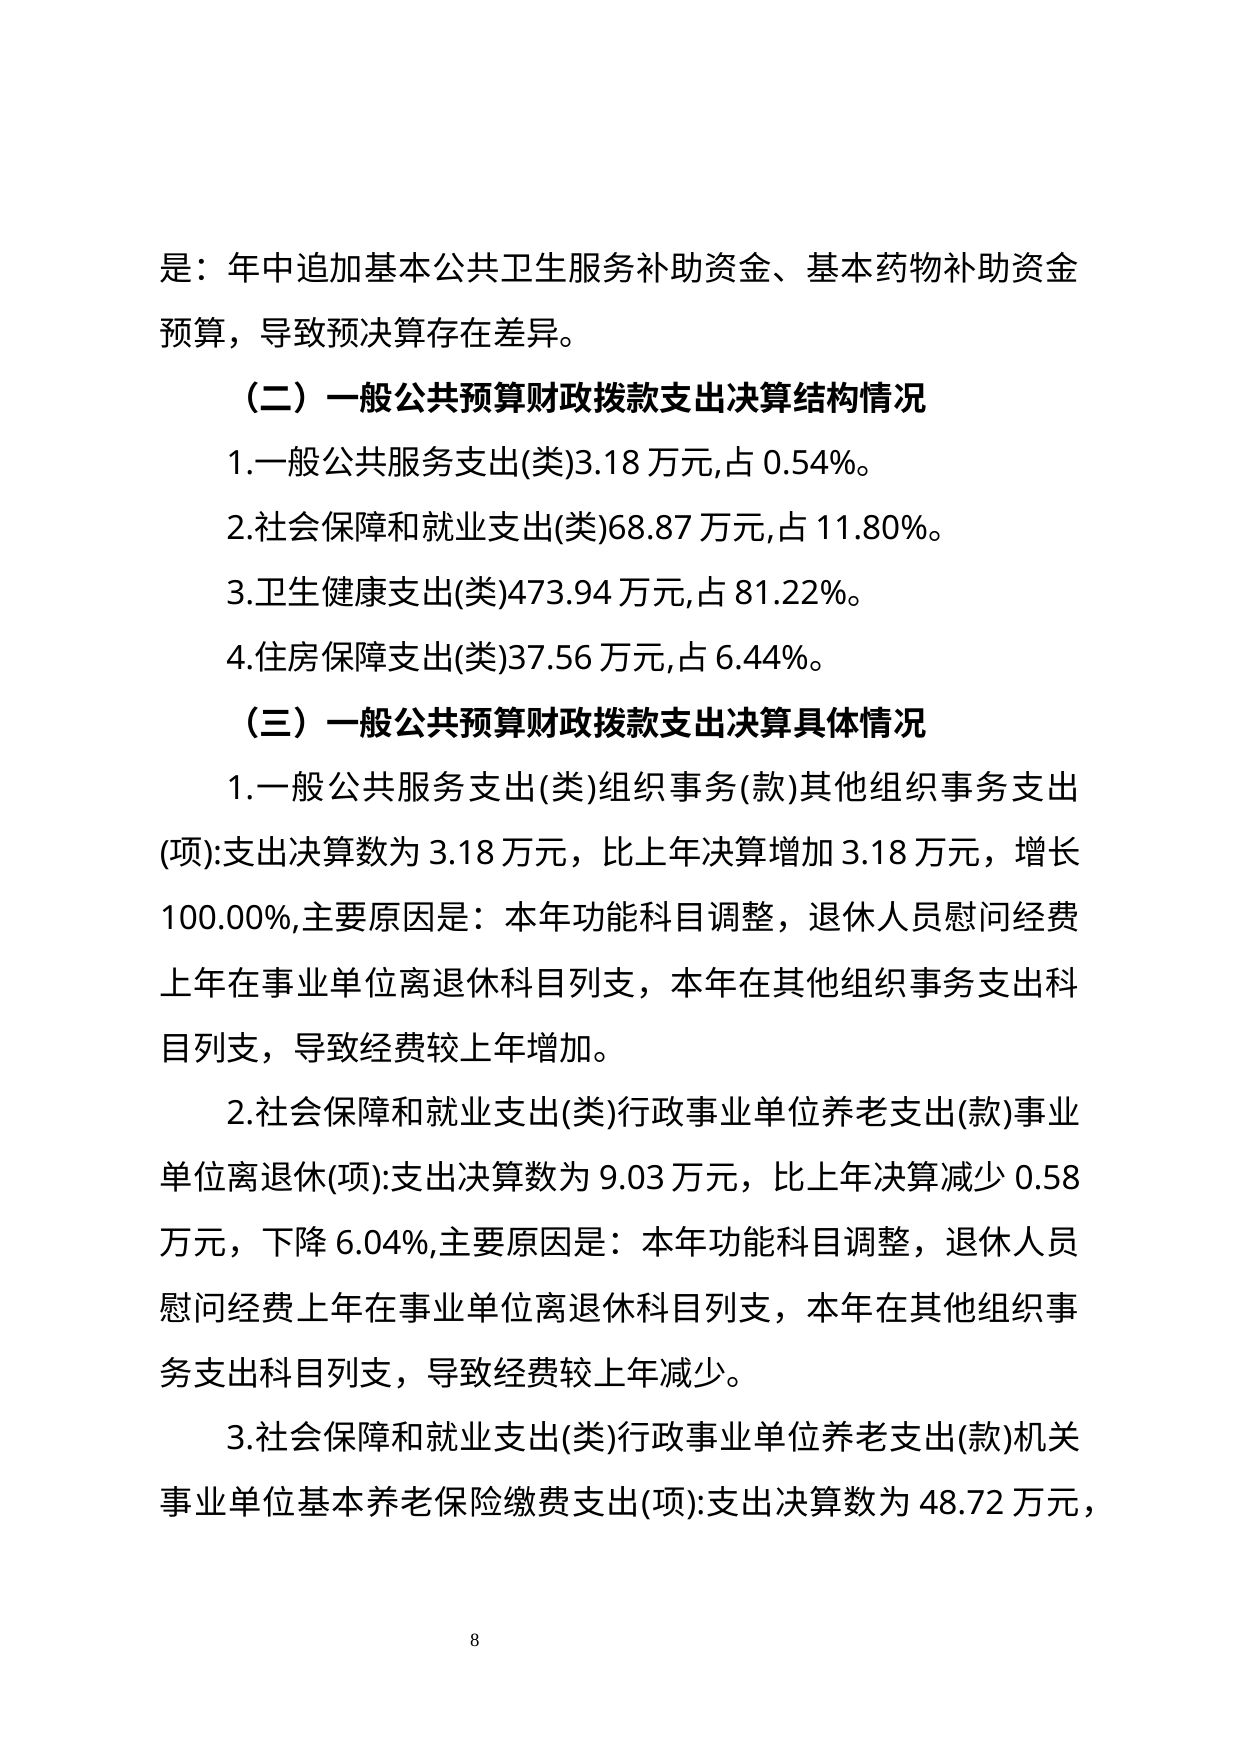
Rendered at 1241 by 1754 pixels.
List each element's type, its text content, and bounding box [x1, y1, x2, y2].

text 2.社会保障和就业支出(类)行政事业单位养老支出(款)事业单位离退休(项):支出决算数为9.03万元，比上年决算减少0.58万元，下降6.04%,主要原因是：本年功能科目调整，退休人员慰问经费上年在事业单位离退休科目列支，本年在其他组织事务支出科目列支，导致经费较上年减少。 [159, 1078, 1081, 1403]
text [159, 1403, 1081, 1533]
text （三）一般公共预算财政拨款支出决算具体情况 [159, 688, 1081, 753]
text 2.社会保障和就业支出(类)68.87万元,占11.80%。 [159, 493, 1081, 558]
text 1.一般公共服务支出(类)3.18万元,占0.54%。 [159, 428, 1081, 493]
text （二）一般公共预算财政拨款支出决算结构情况 [159, 363, 1081, 428]
text 4.住房保障支出(类)37.56万元,占6.44%。 [159, 623, 1081, 688]
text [159, 233, 1081, 363]
text 3.卫生健康支出(类)473.94万元,占81.22%。 [159, 558, 1081, 623]
text 1.一般公共服务支出(类)组织事务(款)其他组织事务支出(项):支出决算数为3.18万元，比上年决算增加3.18万元，增长100.00%,主要原因是：本年功能科目调整，退休人员慰问经费上年在事业单位离退休科目列支，本年在其他组织事务支出科目列支，导致经费较上年增加。 [159, 753, 1081, 1078]
